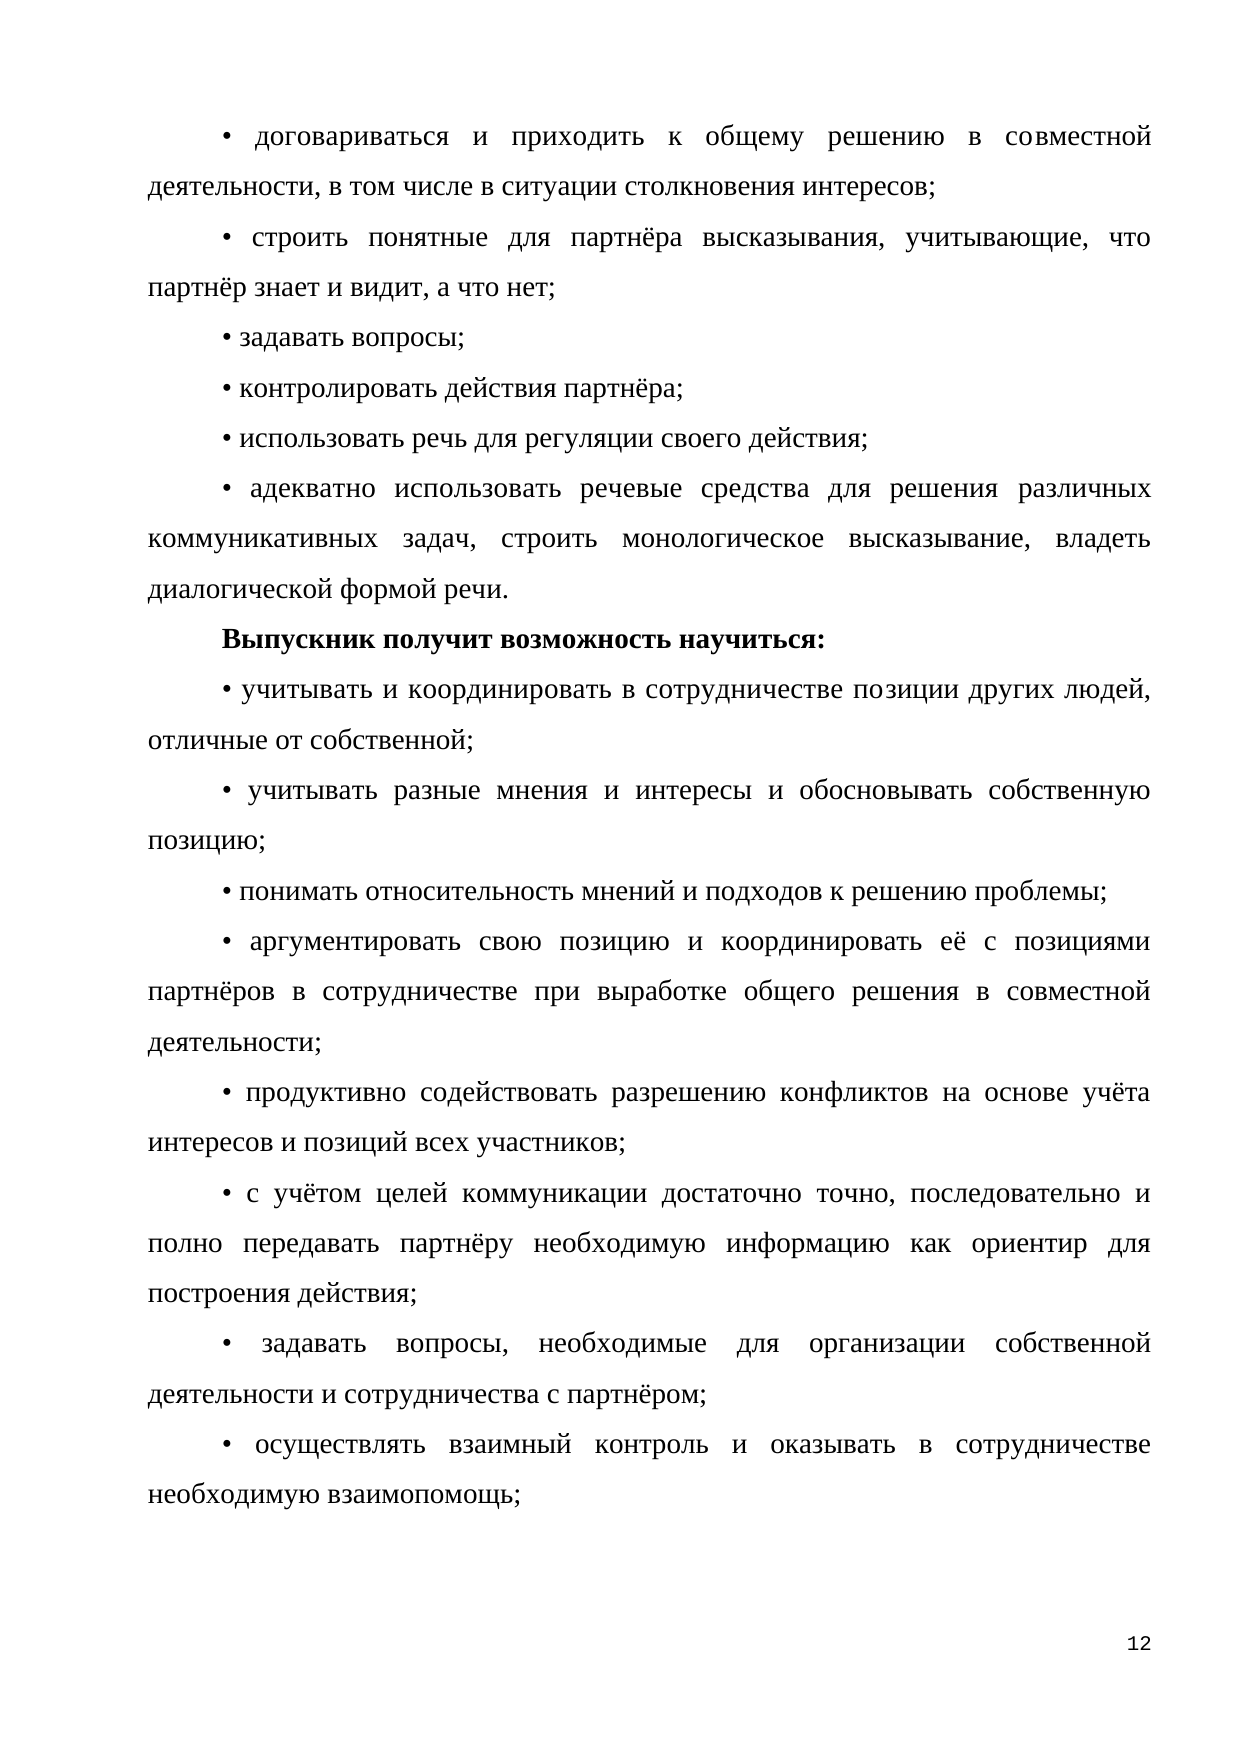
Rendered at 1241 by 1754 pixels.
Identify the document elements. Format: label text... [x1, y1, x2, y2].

text • задавать вопросы, необходимые для организации собственной деятельности и сотрудничества с партнёром; [148, 1326, 1152, 1409]
text • задавать вопросы; [148, 319, 1152, 353]
text • договариваться и приходить к общему решению в совместной деятельности, в том числе в ситуации столкновения интересов; [148, 118, 1152, 202]
text Выпускник получит возможность научиться: [148, 621, 1152, 655]
text • аргументировать свою позицию и координировать её с позициями партнёров в сотрудничестве при выработке общего решения в совместной деятельности; [148, 923, 1152, 1057]
text • осуществлять взаимный контроль и оказывать в сотрудничестве необходимую взаимопомощь; [148, 1426, 1152, 1510]
text • строить понятные для партнёра высказывания, учитывающие, что партнёр знает и видит, а что нет; [148, 219, 1152, 303]
text • учитывать и координировать в сотрудничестве позиции других людей, отличные от собственной; [148, 672, 1152, 755]
text • понимать относительность мнений и подходов к решению проблемы; [148, 873, 1152, 906]
text • с учётом целей коммуникации достаточно точно, последовательно и полно передавать партнёру необходимую информацию как ориентир для построения действия; [148, 1175, 1152, 1309]
text • использовать речь для регуляции своего действия; [148, 420, 1152, 453]
text • адекватно использовать речевые средства для решения различных коммуникативных задач, строить монологическое высказывание, владеть диалогической формой речи. [148, 470, 1152, 604]
text • продуктивно содействовать разрешению конфликтов на основе учёта интересов и позиций всех участников; [148, 1074, 1152, 1158]
text • контролировать действия партнёра; [148, 370, 1152, 403]
text • учитывать разные мнения и интересы и обосновывать собственную позицию; [148, 772, 1152, 856]
